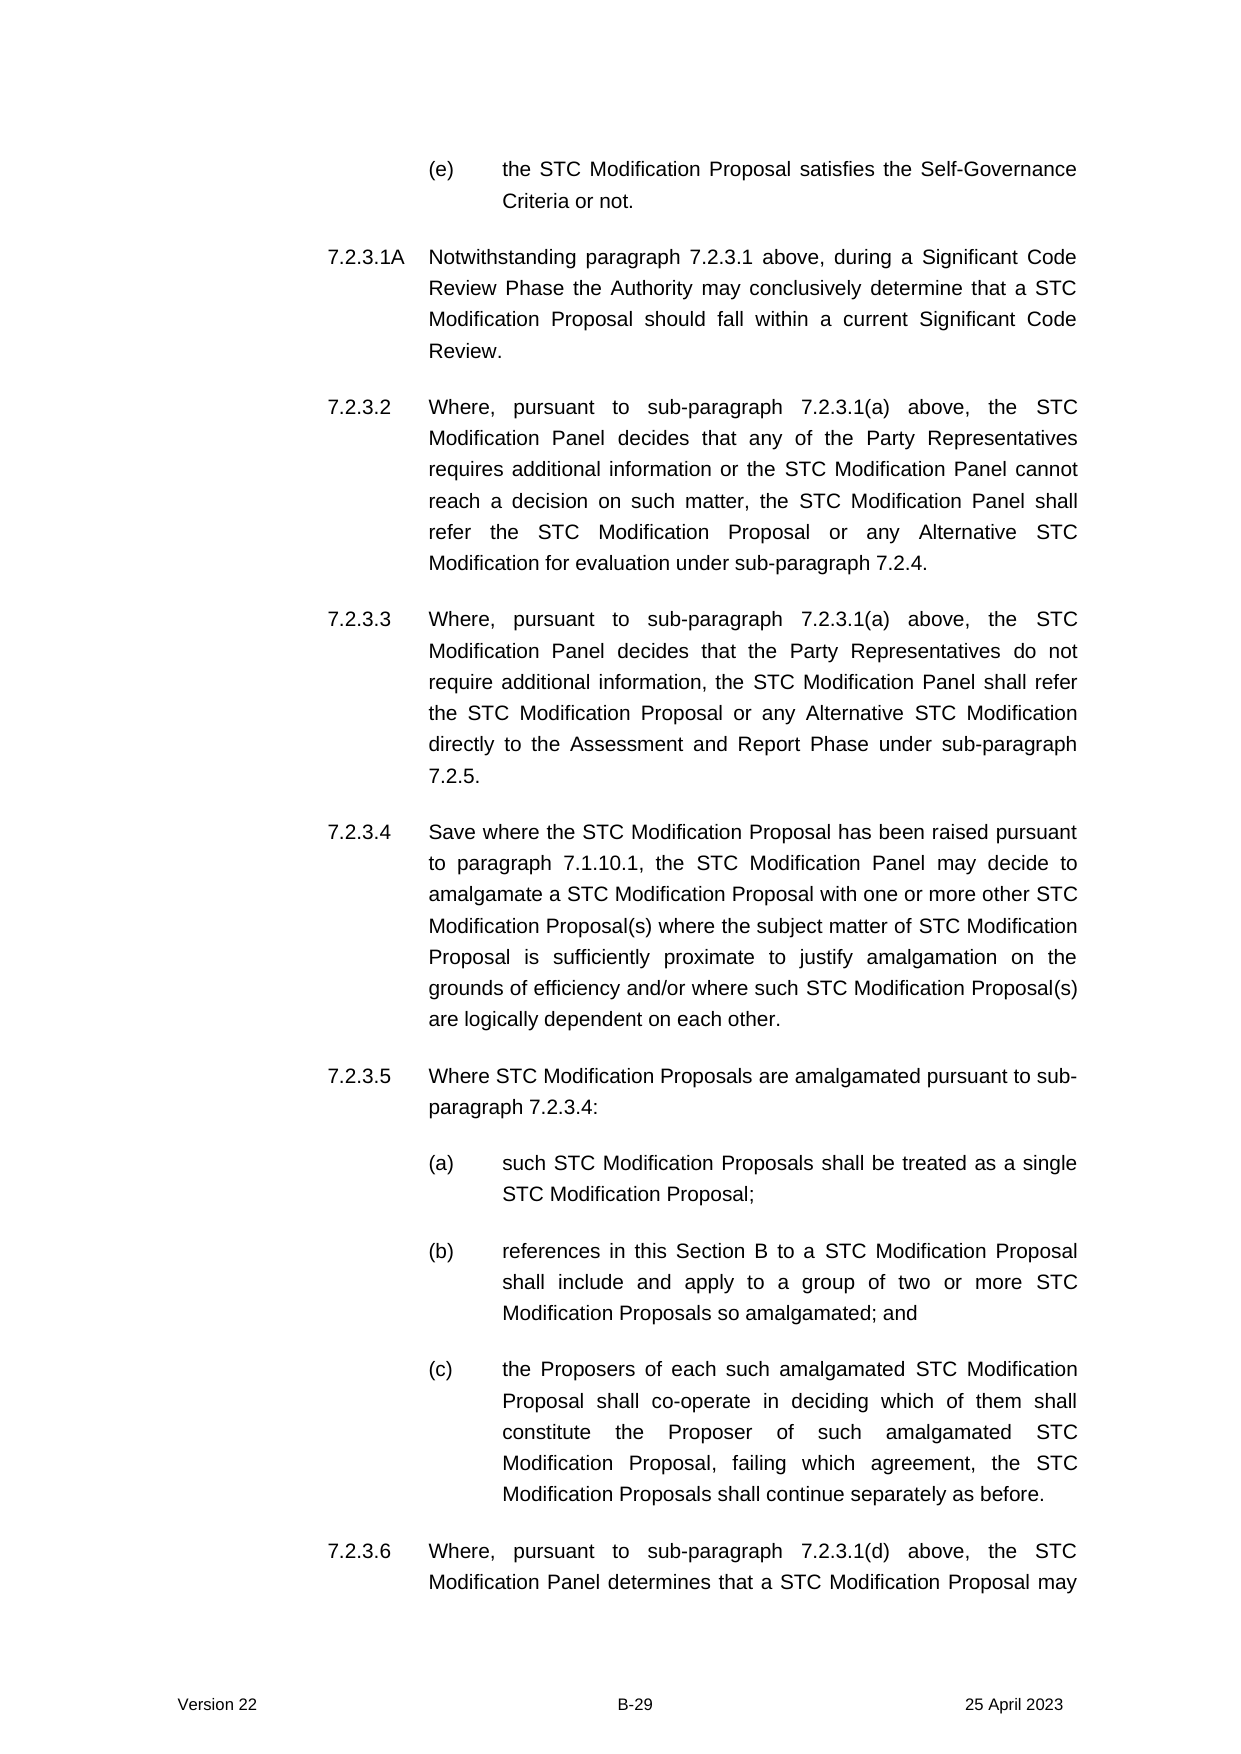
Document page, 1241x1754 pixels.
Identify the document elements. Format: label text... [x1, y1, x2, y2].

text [327, 1531, 1078, 1594]
text (c) the Proposers of each such amalgamated STC Modification Proposal shall co-operate in deciding which of them shall constitute the Proposer of such amalgamated STC Modification Proposal, failing which agreement, the STC Modification Proposals shall continue separately as before. [428, 1350, 1078, 1506]
text (e) the STC Modification Proposal satisfies the Self-Governance Criteria or not. [428, 150, 1078, 212]
text 7.2.3.3 Where, pursuant to sub-paragraph 7.2.3.1(a) above, the STC Modification Panel decides that the Party Representatives do not require additional information, the STC Modification Panel shall refer the STC Modification Proposal or any Alternative STC Modification directly to the Assessment and Report Phase under sub-paragraph 7.2.5. [327, 600, 1078, 787]
text (b) references in this Section B to a STC Modification Proposal shall include and apply to a group of two or more STC Modification Proposals so amalgamated; and [428, 1231, 1078, 1325]
text 7.2.3.5 Where STC Modification Proposals are amalgamated pursuant to sub-paragraph 7.2.3.4: [327, 1056, 1078, 1119]
text 7.2.3.4 Save where the STC Modification Proposal has been raised pursuant to paragraph 7.1.10.1, the STC Modification Panel may decide to amalgamate a STC Modification Proposal with one or more other STC Modification Proposal(s) where the subject matter of STC Modification Proposal is sufficiently proximate to justify amalgamation on the grounds of efficiency and/or where such STC Modification Proposal(s) are logically dependent on each other. [327, 812, 1078, 1031]
text 7.2.3.2 Where, pursuant to sub-paragraph 7.2.3.1(a) above, the STC Modification Panel decides that any of the Party Representatives requires additional information or the STC Modification Panel cannot reach a decision on such matter, the STC Modification Panel shall refer the STC Modification Proposal or any Alternative STC Modification for evaluation under sub-paragraph 7.2.4. [327, 387, 1078, 575]
text 7.2.3.1A Notwithstanding paragraph 7.2.3.1 above, during a Significant Code Review Phase the Authority may conclusively determine that a STC Modification Proposal should fall within a current Significant Code Review. [327, 237, 1078, 362]
text (a) such STC Modification Proposals shall be treated as a single STC Modification Proposal; [428, 1144, 1078, 1206]
